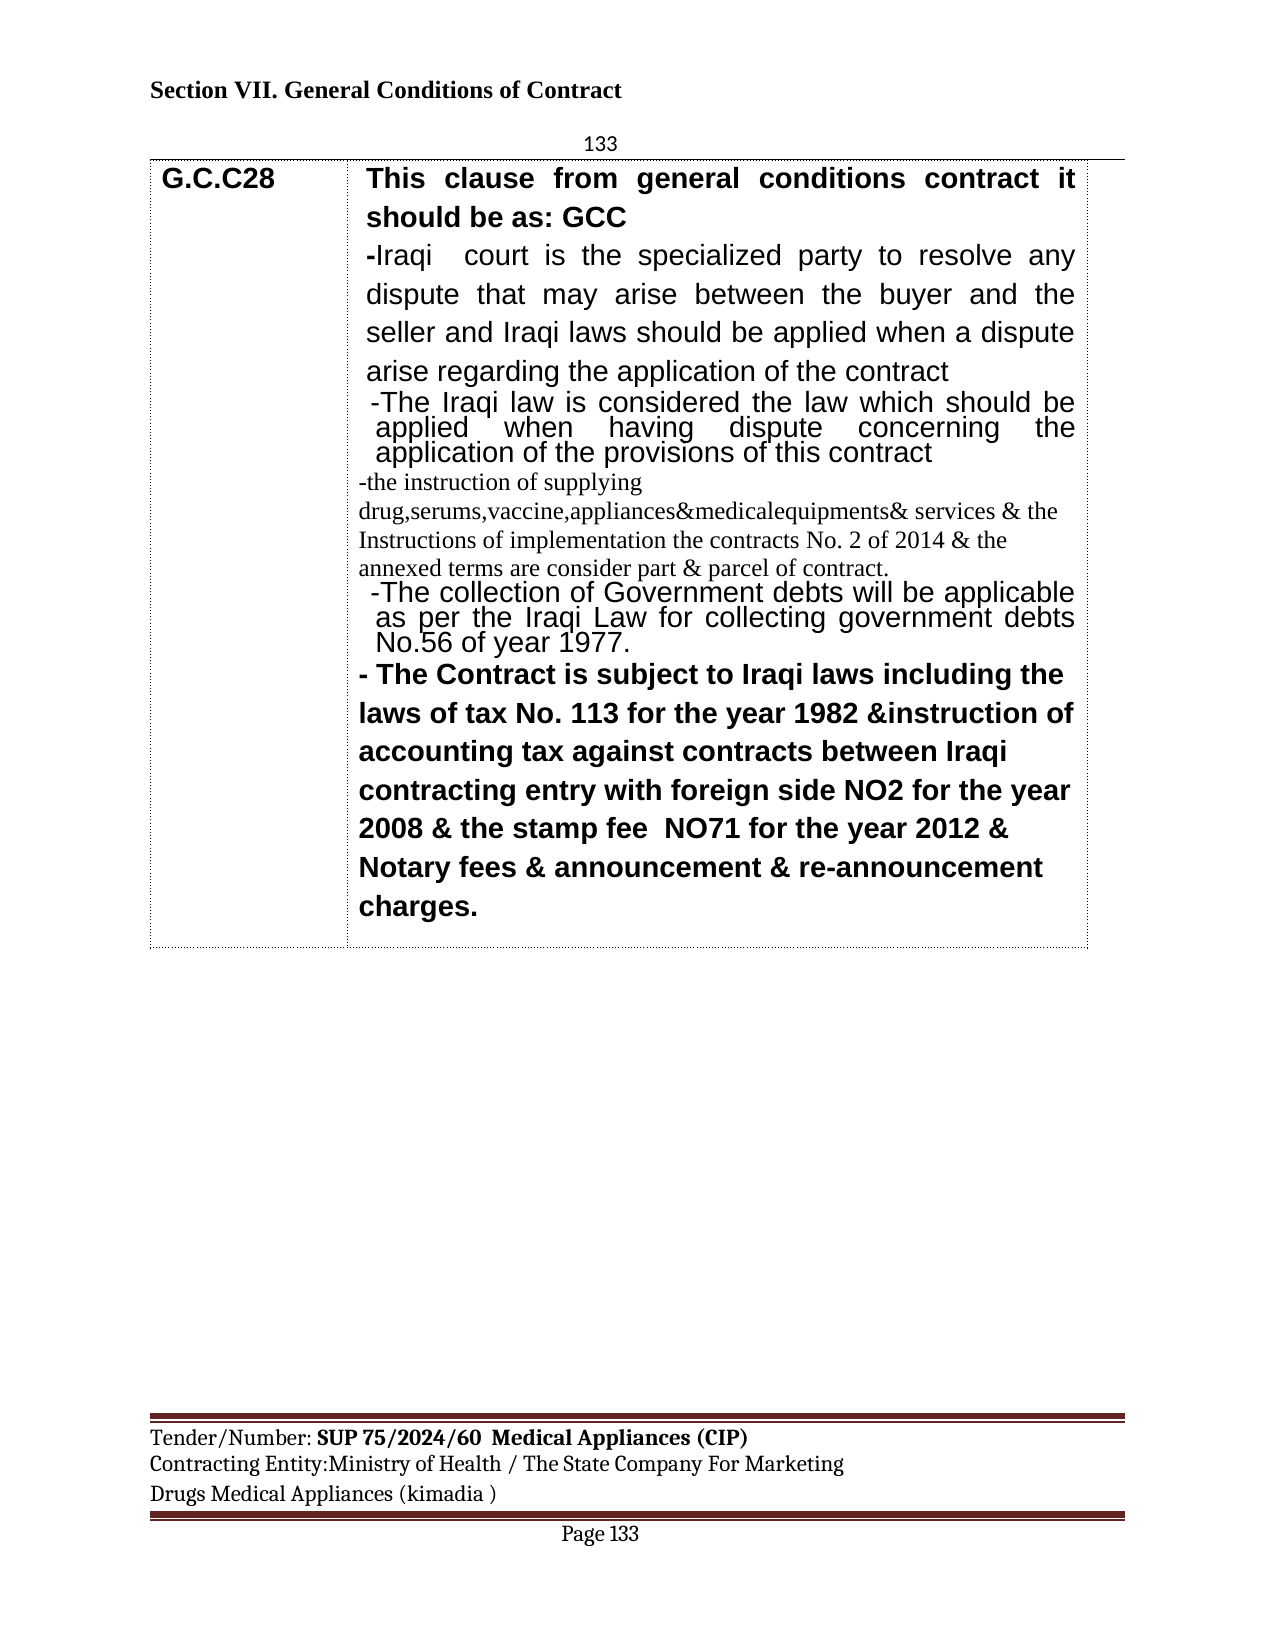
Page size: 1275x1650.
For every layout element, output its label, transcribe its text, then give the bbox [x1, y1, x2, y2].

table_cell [347, 160, 1088, 947]
table_cell G.C.C27 G.C.C28 [150, 160, 347, 947]
